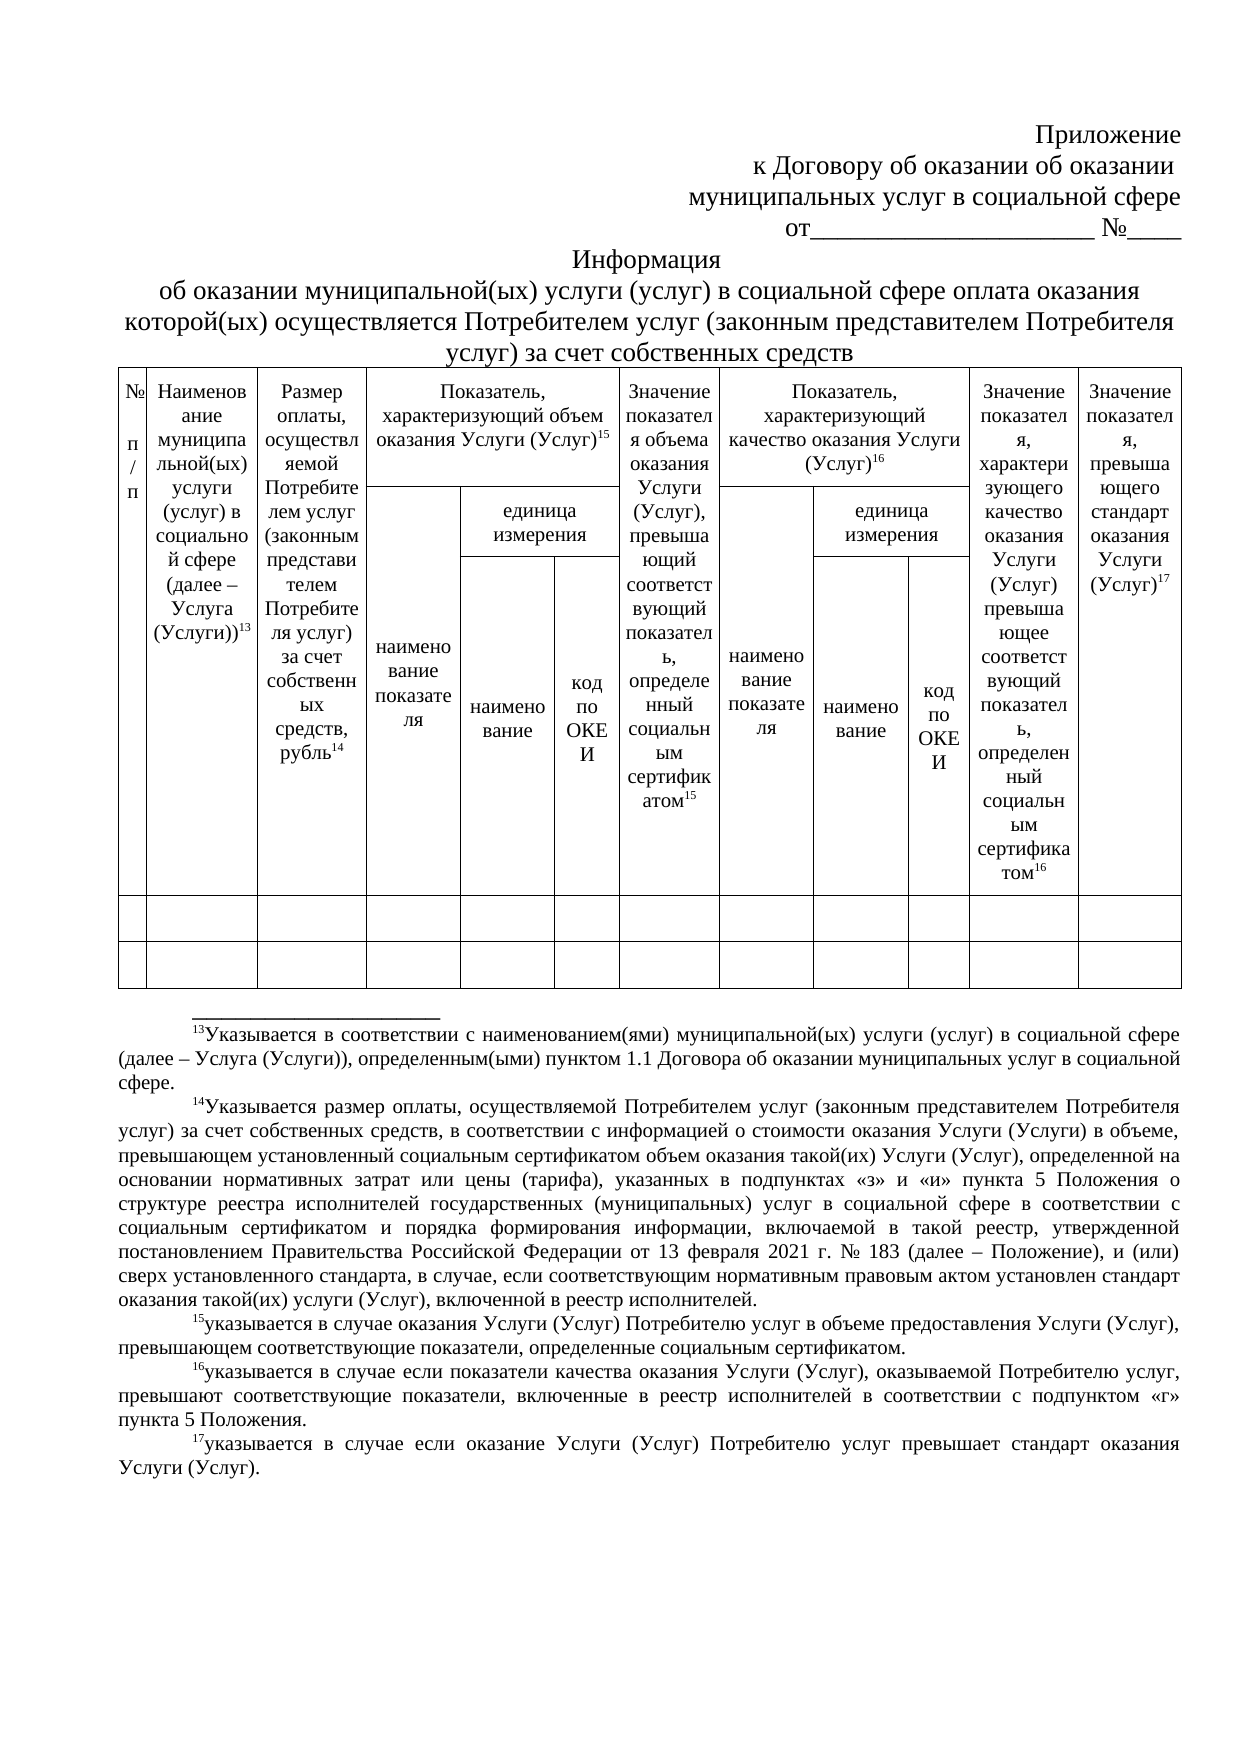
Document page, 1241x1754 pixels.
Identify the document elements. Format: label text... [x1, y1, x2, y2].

table_cell [119, 942, 146, 988]
table_cell [119, 896, 146, 941]
table_cell [461, 896, 554, 941]
table_cell [909, 896, 969, 941]
table_header Размер оплаты, осуществляемой Потребителем услуг (законным представителем Потребителя услуг) за счет собственных средств, рубль14 [258, 368, 366, 895]
table_cell [1079, 942, 1181, 988]
table_header Наименование муниципальной(ых) услуги (услуг) в социальной сфере (далее –Услуга (Услуги))13 [147, 368, 257, 895]
text от_____________________ №____ [118, 212, 1181, 243]
table_cell [461, 942, 554, 988]
table_header Значение показателя, характеризующего качество оказания Услуги (Услуг) превышающее соответствующий показатель, определенный социальным сертификатом16 [970, 368, 1078, 895]
table_cell [970, 942, 1078, 988]
table_cell [720, 896, 813, 941]
table_cell [367, 942, 460, 988]
table_cell код по ОКЕИ [909, 557, 969, 895]
table_cell единица измерения [814, 487, 969, 556]
table_cell [620, 896, 719, 941]
table_cell наименование показателя [720, 487, 813, 895]
text к Договору об оказании об оказании муниципальных услуг в социальной сфере [118, 149, 1181, 212]
table_cell [909, 942, 969, 988]
table_cell [258, 896, 366, 941]
text Информация об оказании муниципальной(ых) услуги (услуг) в социальной сфере оплата оказания которой(ых) осуществляется Потребителем услуг (законным представителем Потребителя услуг) за счет собственных средств [118, 243, 1181, 367]
table_cell [620, 942, 719, 988]
table_cell [970, 896, 1078, 941]
text 15указывается в случае оказания Услуги (Услуг) Потребителю услуг в объеме предоставления Услуги (Услуг), превышающем соответствующие показатели, определенные социальным сертификатом. [118, 1311, 1181, 1359]
table_cell [1079, 896, 1181, 941]
table_cell [147, 896, 257, 941]
text Приложение [118, 118, 1181, 149]
table_cell [367, 896, 460, 941]
table_header Показатель, характеризующий качество оказания Услуги (Услуг)16 [720, 368, 969, 486]
table_cell код по ОКЕИ [555, 557, 619, 895]
table_cell [147, 942, 257, 988]
text 13Указывается в соответствии с наименованием(ями) муниципальной(ых) услуги (услуг) в социальной сфере (далее – Услуга (Услуги)), определенным(ыми) пунктом 1.1 Договора об оказании муниципальных услуг в социальной сфере. [118, 1022, 1181, 1094]
table_cell [814, 896, 908, 941]
text 16указывается в случае если показатели качества оказания Услуги (Услуг), оказываемой Потребителю услуг, превышают соответствующие показатели, включенные в реестр исполнителей в соответствии с подпунктом «г» пункта 5 Положения. [118, 1359, 1181, 1431]
text _________________ [118, 989, 1181, 1022]
table_cell [720, 942, 813, 988]
text 17указывается в случае если оказание Услуги (Услуг) Потребителю услуг превышает стандарт оказания Услуги (Услуг). [118, 1431, 1181, 1479]
text 14Указывается размер оплаты, осуществляемой Потребителем услуг (законным представителем Потребителя услуг) за счет собственных средств, в соответствии с информацией о стоимости оказания Услуги (Услуги) в объеме, превышающем установленный социальным сертификатом объем оказания такой(их) Услуги (Услуг), определенной на основании нормативных затрат или цены (тарифа), указанных в подпунктах «з» и «и» пункта 5 Положения о структуре реестра исполнителей государственных (муниципальных) услуг в социальной сфере в соответствии с социальным сертификатом и порядка формирования информации, включаемой в такой реестр, утвержденной постановлением Правительства Российской Федерации от 13 февраля 2021 г. № 183 (далее – Положение), и (или) сверх установленного стандарта, в случае, если соответствующим нормативным правовым актом установлен стандарт оказания такой(их) услуги (Услуг), включенной в реестр исполнителей. [118, 1094, 1181, 1311]
table_cell [258, 942, 366, 988]
table_cell наименование [814, 557, 908, 895]
table_header Показатель, характеризующий объем оказания Услуги (Услуг)15 [367, 368, 619, 486]
table_header № п/п [119, 368, 146, 895]
table_cell [555, 942, 619, 988]
table_cell единица измерения [461, 487, 619, 556]
table_cell наименование [461, 557, 554, 895]
table_cell [814, 942, 908, 988]
table_cell [555, 896, 619, 941]
table_header Значение показателя объема оказания Услуги (Услуг), превышающий соответствующий показатель, определенный социальным сертификатом15 [620, 368, 719, 895]
table_header Значение показателя, превышающего стандарт оказания Услуги (Услуг)17 [1079, 368, 1181, 895]
table_cell наименование показателя [367, 487, 460, 895]
